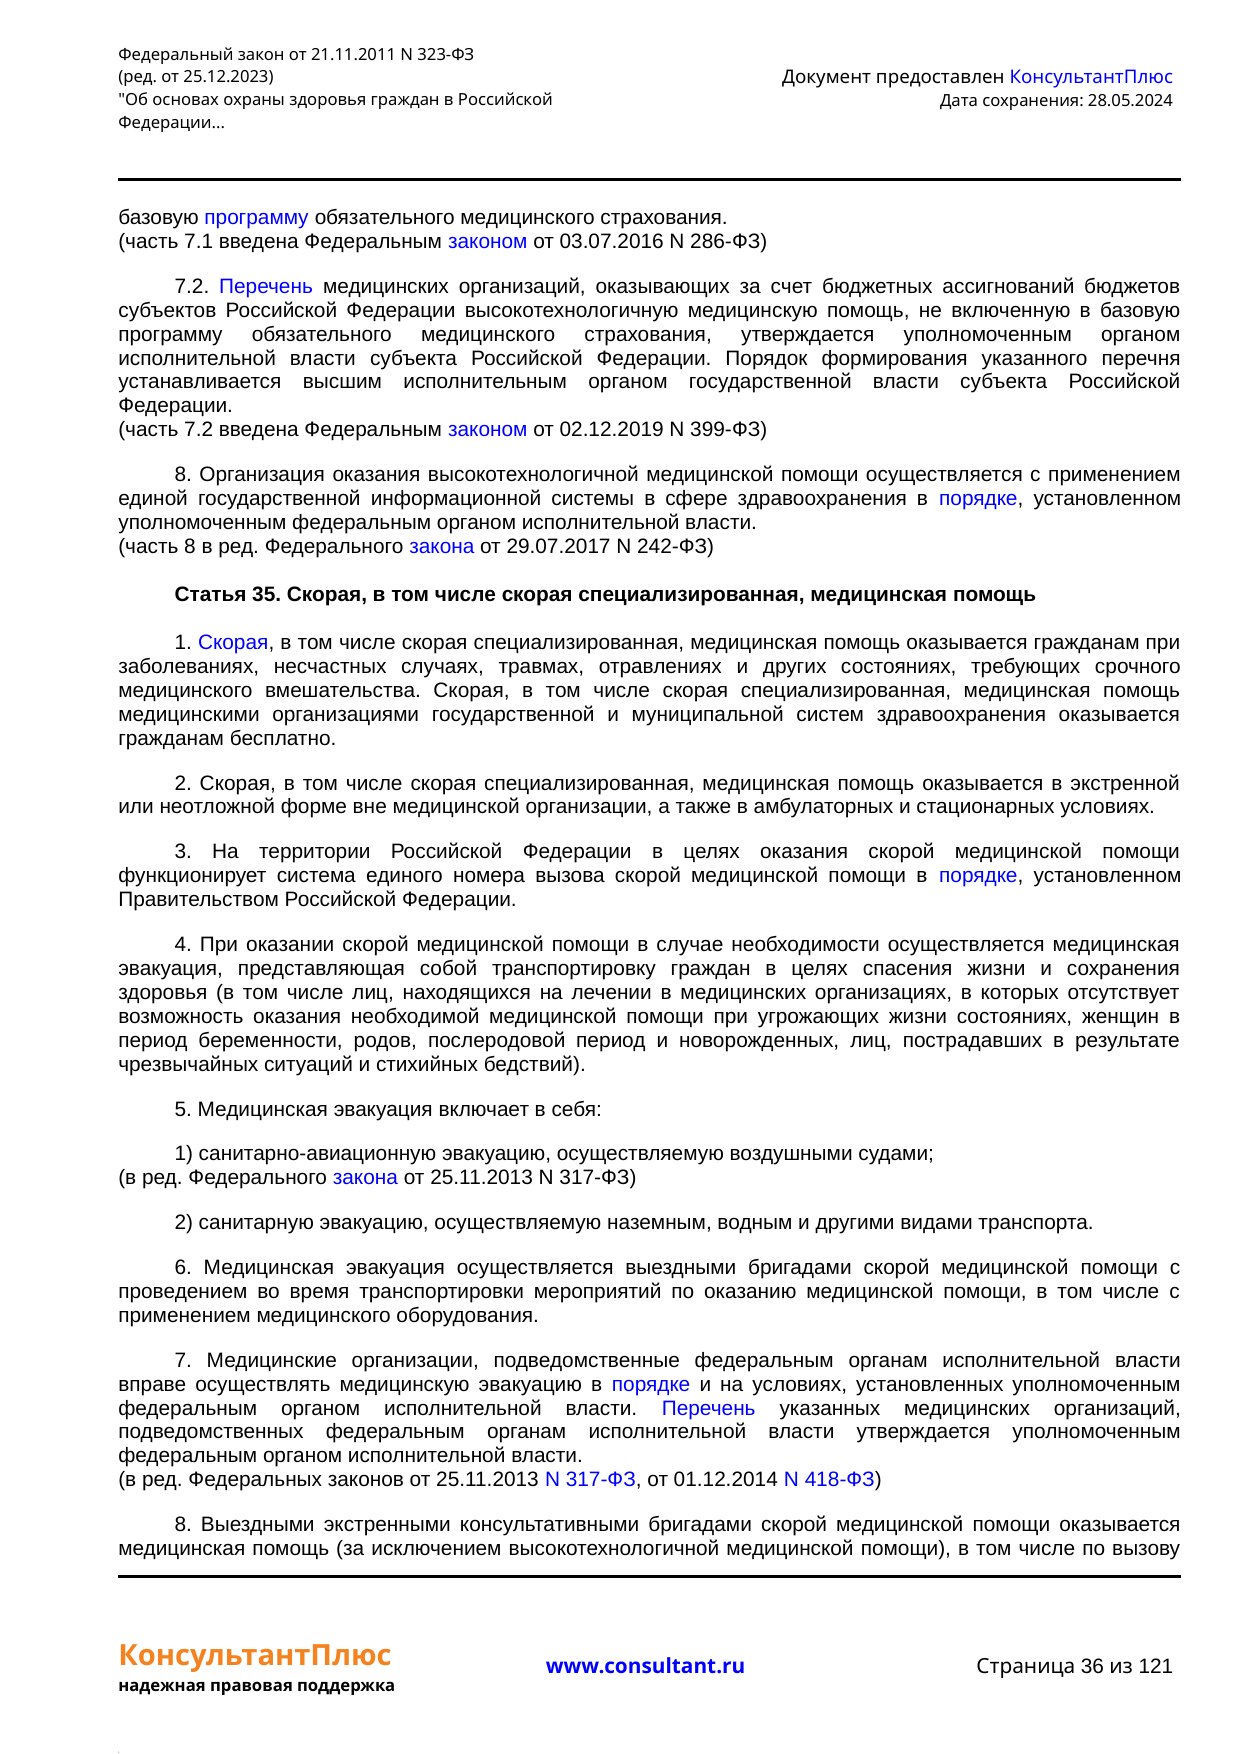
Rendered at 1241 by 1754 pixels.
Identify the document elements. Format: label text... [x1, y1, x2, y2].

text 6. Медицинская эвакуация осуществляется выездными бригадами скорой медицинской помощи с проведением во время транспортировки мероприятий по оказанию медицинской помощи, в том числе с применением медицинского оборудования. [118, 1255, 1181, 1327]
text 3. На территории Российской Федерации в целях оказания скорой медицинской помощи функционирует система единого номера вызова скорой медицинской помощи в порядке, установленном Правительством Российской Федерации. [118, 839, 1181, 911]
text (часть 7.2 введена Федеральным законом от 02.12.2019 N 399-ФЗ) [118, 417, 1181, 441]
text (часть 8 в ред. Федерального закона от 29.07.2017 N 242-ФЗ) [118, 534, 1181, 558]
text 4. При оказании скорой медицинской помощи в случае необходимости осуществляется медицинская эвакуация, представляющая собой транспортировку граждан в целях спасения жизни и сохранения здоровья (в том числе лиц, находящихся на лечении в медицинских организациях, в которых отсутствует возможность оказания необходимой медицинской помощи при угрожающих жизни состояниях, женщин в период беременности, родов, послеродовой период и новорожденных, лиц, пострадавших в результате чрезвычайных ситуаций и стихийных бедствий). [118, 932, 1181, 1076]
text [118, 205, 1181, 229]
text 2) санитарную эвакуацию, осуществляемую наземным, водным и другими видами транспорта. [118, 1210, 1181, 1234]
text (в ред. Федерального закона от 25.11.2013 N 317-ФЗ) [118, 1165, 1181, 1189]
text 7. Медицинские организации, подведомственные федеральным органам исполнительной власти вправе осуществлять медицинскую эвакуацию в порядке и на условиях, установленных уполномоченным федеральным органом исполнительной власти. Перечень указанных медицинских организаций, подведомственных федеральным органам исполнительной власти утверждается уполномоченным федеральным органом исполнительной власти. [118, 1347, 1181, 1467]
text (в ред. Федеральных законов от 25.11.2013 N 317-ФЗ, от 01.12.2014 N 418-ФЗ) [118, 1467, 1181, 1491]
title Статья 35. Скорая, в том числе скорая специализированная, медицинская помощь [118, 582, 1181, 606]
text 1) санитарно-авиационную эвакуацию, осуществляемую воздушными судами; [118, 1141, 1181, 1165]
text 1. Скорая, в том числе скорая специализированная, медицинская помощь оказывается гражданам при заболеваниях, несчастных случаях, травмах, отравлениях и других состояниях, требующих срочного медицинского вмешательства. Скорая, в том числе скорая специализированная, медицинская помощь медицинскими организациями государственной и муниципальной систем здравоохранения оказывается гражданам бесплатно. [118, 630, 1181, 749]
text 7.2. Перечень медицинских организаций, оказывающих за счет бюджетных ассигнований бюджетов субъектов Российской Федерации высокотехнологичную медицинскую помощь, не включенную в базовую программу обязательного медицинского страхования, утверждается уполномоченным органом исполнительной власти субъекта Российской Федерации. Порядок формирования указанного перечня устанавливается высшим исполнительным органом государственной власти субъекта Российской Федерации. [118, 273, 1181, 417]
text 5. Медицинская эвакуация включает в себя: [118, 1096, 1181, 1120]
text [118, 1512, 1181, 1560]
text 8. Организация оказания высокотехнологичной медицинской помощи осуществляется с применением единой государственной информационной системы в сфере здравоохранения в порядке, установленном уполномоченным федеральным органом исполнительной власти. [118, 462, 1181, 534]
text (часть 7.1 введена Федеральным законом от 03.07.2016 N 286-ФЗ) [118, 229, 1181, 253]
text 2. Скорая, в том числе скорая специализированная, медицинская помощь оказывается в экстренной или неотложной форме вне медицинской организации, а также в амбулаторных и стационарных условиях. [118, 770, 1181, 818]
